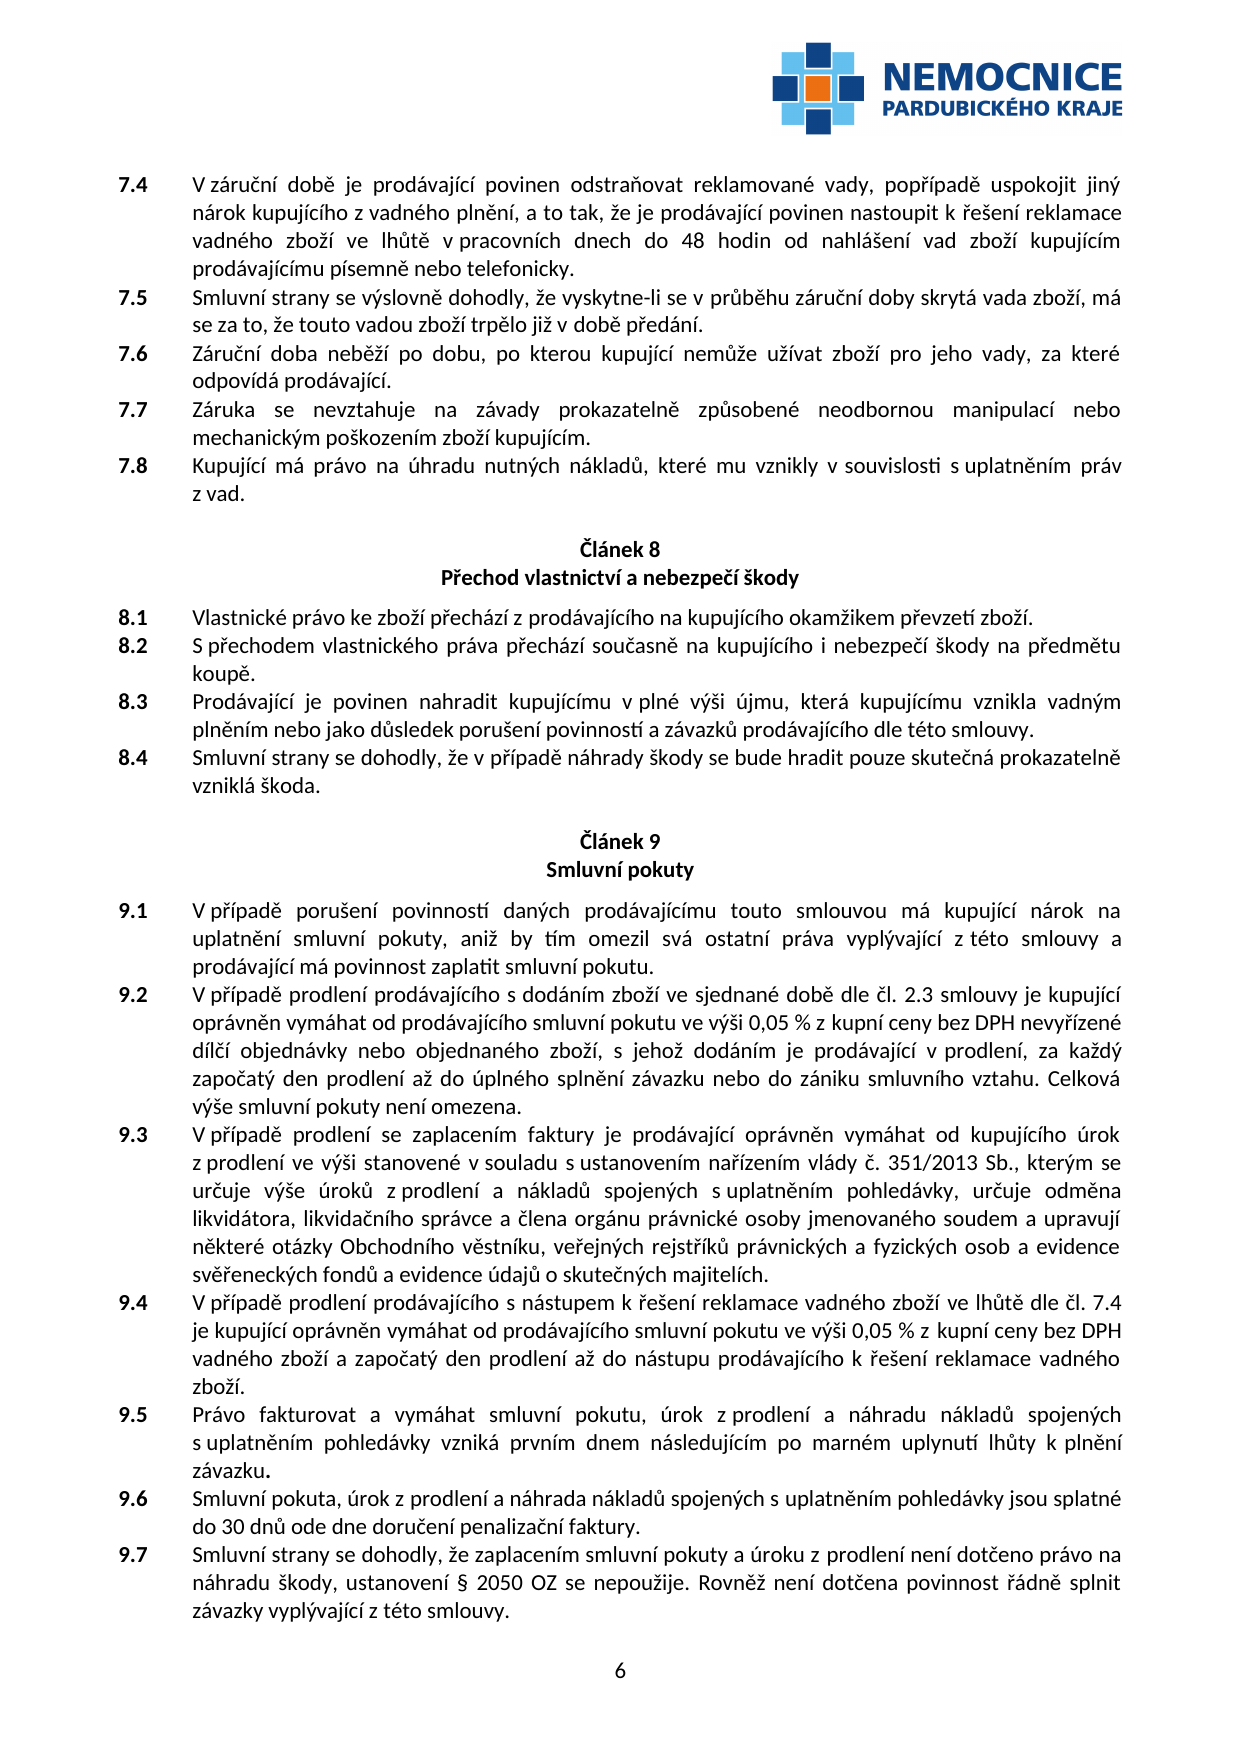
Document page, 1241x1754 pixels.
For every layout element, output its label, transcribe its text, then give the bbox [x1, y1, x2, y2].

text Smluvní pokuty [118, 856, 1122, 883]
text 7.5 Smluvní strany se výslovně dohodly, že vyskytne-li se v průběhu záruční doby skrytá vada zboží, má se za to, že touto vadou zboží trpělo již v době předání. [118, 283, 1122, 339]
text 7.8 Kupující má právo na úhradu nutných nákladů, které mu vznikly v souvislosti s uplatněním práv z vad. [118, 451, 1122, 507]
text 8.3 Prodávající je povinen nahradit kupujícímu v plné výši újmu, která kupujícímu vznikla vadným plněním nebo jako důsledek porušení povinností a závazků prodávajícího dle této smlouvy. [118, 687, 1122, 743]
text Přechod vlastnictví a nebezpečí škody [118, 563, 1122, 591]
text 9.1 V případě porušení povinností daných prodávajícímu touto smlouvou má kupující nárok na uplatnění smluvní pokuty, aniž by tím omezil svá ostatní práva vyplývající z této smlouvy a prodávající má povinnost zaplatit smluvní pokutu. [118, 896, 1122, 980]
text Článek 9 [118, 827, 1122, 856]
text 7.6 Záruční doba neběží po dobu, po kterou kupující nemůže užívat zboží pro jeho vady, za které odpovídá prodávající. [118, 339, 1122, 395]
text 9.5 Právo fakturovat a vymáhat smluvní pokutu, úrok z prodlení a náhradu nákladů spojených s uplatněním pohledávky vzniká prvním dnem následujícím po marném uplynutí lhůty k plnění závazku. [118, 1400, 1122, 1484]
text 9.4 V případě prodlení prodávajícího s nástupem k řešení reklamace vadného zboží ve lhůtě dle čl. 7.4 je kupující oprávněn vymáhat od prodávajícího smluvní pokutu ve výši 0,05 % z kupní ceny bez DPH vadného zboží a započatý den prodlení až do nástupu prodávajícího k řešení reklamace vadného zboží. [118, 1288, 1122, 1400]
text 9.2 V případě prodlení prodávajícího s dodáním zboží ve sjednané době dle čl. 2.3 smlouvy je kupující oprávněn vymáhat od prodávajícího smluvní pokutu ve výši 0,05 % z kupní ceny bez DPH nevyřízené dílčí objednávky nebo objednaného zboží, s jehož dodáním je prodávající v prodlení, za každý započatý den prodlení až do úplného splnění závazku nebo do zániku smluvního vztahu. Celková výše smluvní pokuty není omezena. [118, 980, 1122, 1120]
text 8.1 Vlastnické právo ke zboží přechází z prodávajícího na kupujícího okamžikem převzetí zboží. [118, 603, 1122, 631]
text Článek 8 [118, 535, 1122, 563]
text 7.7 Záruka se nevztahuje na závady prokazatelně způsobené neodbornou manipulací nebo mechanickým poškozením zboží kupujícím. [118, 395, 1122, 451]
text 9.6 Smluvní pokuta, úrok z prodlení a náhrada nákladů spojených s uplatněním pohledávky jsou splatné do 30 dnů ode dne doručení penalizační faktury. [118, 1484, 1122, 1541]
text 9.3 V případě prodlení se zaplacením faktury je prodávající oprávněn vymáhat od kupujícího úrok z prodlení ve výši stanovené v souladu s ustanovením nařízením vlády č. 351/2013 Sb., kterým se určuje výše úroků z prodlení a nákladů spojených s uplatněním pohledávky, určuje odměna likvidátora, likvidačního správce a člena orgánu právnické osoby jmenovaného soudem a upravují některé otázky Obchodního věstníku, veřejných rejstříků právnických a fyzických osob a evidence svěřeneckých fondů a evidence údajů o skutečných majitelích. [118, 1120, 1122, 1288]
text 8.2 S přechodem vlastnického práva přechází současně na kupujícího i nebezpečí škody na předmětu koupě. [118, 631, 1122, 687]
text 9.7 Smluvní strany se dohodly, že zaplacením smluvní pokuty a úroku z prodlení není dotčeno právo na náhradu škody, ustanovení § 2050 OZ se nepoužije. Rovněž není dotčena povinnost řádně splnit závazky vyplývající z této smlouvy. [118, 1541, 1122, 1624]
text 7.4 V záruční době je prodávající povinen odstraňovat reklamované vady, popřípadě uspokojit jiný nárok kupujícího z vadného plnění, a to tak, že je prodávající povinen nastoupit k řešení reklamace vadného zboží ve lhůtě v pracovních dnech do 48 hodin od nahlášení vad zboží kupujícím prodávajícímu písemně nebo telefonicky. [118, 171, 1122, 283]
picture [771, 42, 1123, 136]
text 8.4 Smluvní strany se dohodly, že v případě náhrady škody se bude hradit pouze skutečná prokazatelně vzniklá škoda. [118, 743, 1122, 799]
